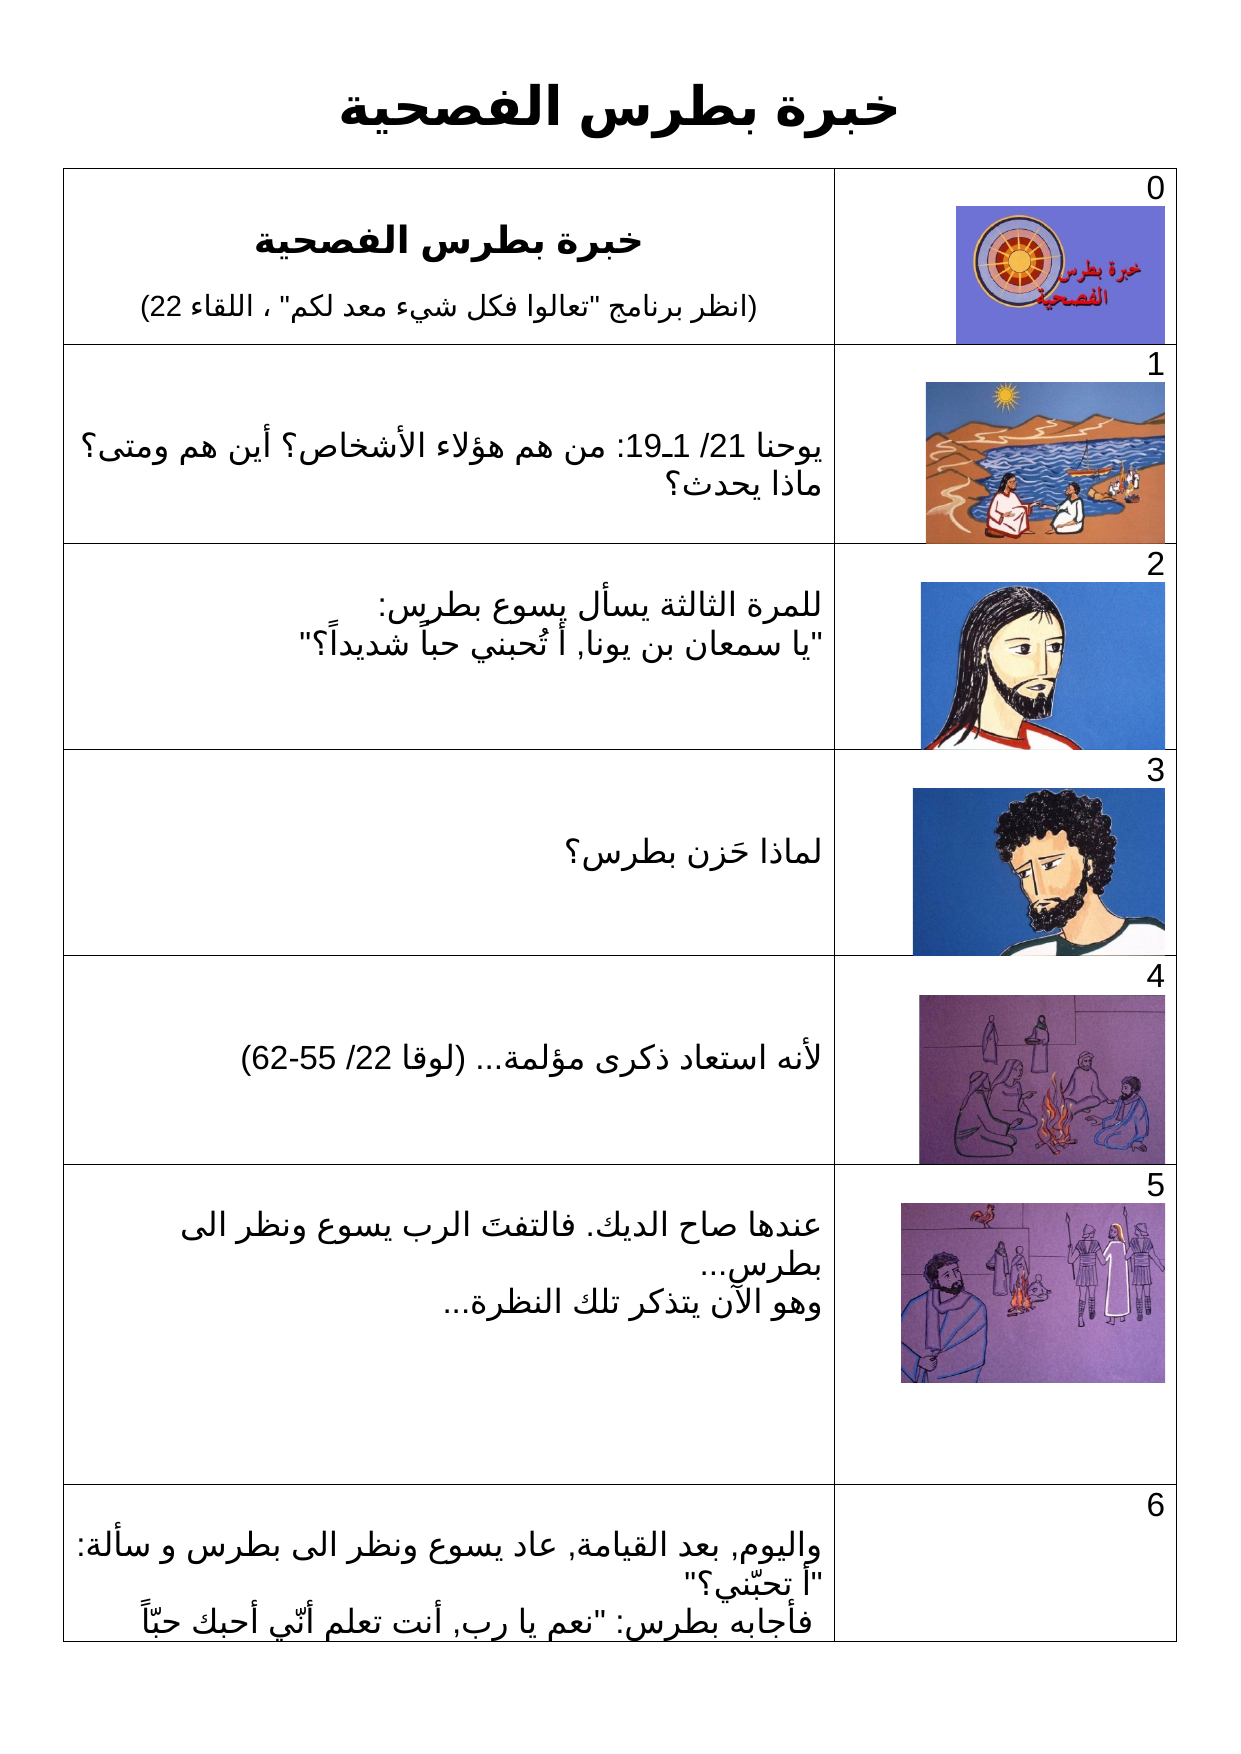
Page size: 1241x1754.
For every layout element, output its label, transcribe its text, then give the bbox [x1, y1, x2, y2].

table_cell 3 [835, 750, 1176, 955]
table_cell للمرة الثالثة يسأل يسوع بطرس: "يا سمعان بن يونا, أ تُحبني حباً شديداً؟" [64, 544, 834, 749]
picture [925, 382, 1165, 544]
table_cell 4 [835, 956, 1176, 1163]
table_cell يوحنا 21/ 1ـ19: من هم هؤلاء الأشخاص؟ أين هم ومتى؟ ماذا يحدث؟ [64, 345, 834, 543]
table_cell لماذا حَزن بطرس؟ [64, 750, 834, 955]
table_cell 2 [835, 544, 1176, 749]
table_header خبرة بطرس الفصحية (انظر برنامج "تعالوا فكل شيء معد لكم" ، اللقاء 22) [64, 169, 834, 343]
table_cell 6 [835, 1485, 1176, 1641]
picture [912, 788, 1165, 956]
text خبرة بطرس الفصحية [75, 75, 1165, 137]
table_cell عندها صاح الديك. فالتفتَ الرب يسوع ونظر الى بطرس... وهو الآن يتذكر تلك النظرة... [64, 1165, 834, 1483]
table_cell 1 [835, 345, 1176, 543]
table_header 0 [835, 169, 1176, 343]
picture [901, 1203, 1166, 1383]
picture [919, 995, 1166, 1164]
picture [956, 206, 1165, 344]
table_cell لأنه استعاد ذكرى مؤلمة... (لوقا 22/ 55-62) [64, 956, 834, 1163]
picture [920, 582, 1166, 750]
table_cell 5 [835, 1165, 1176, 1483]
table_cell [64, 1485, 834, 1641]
